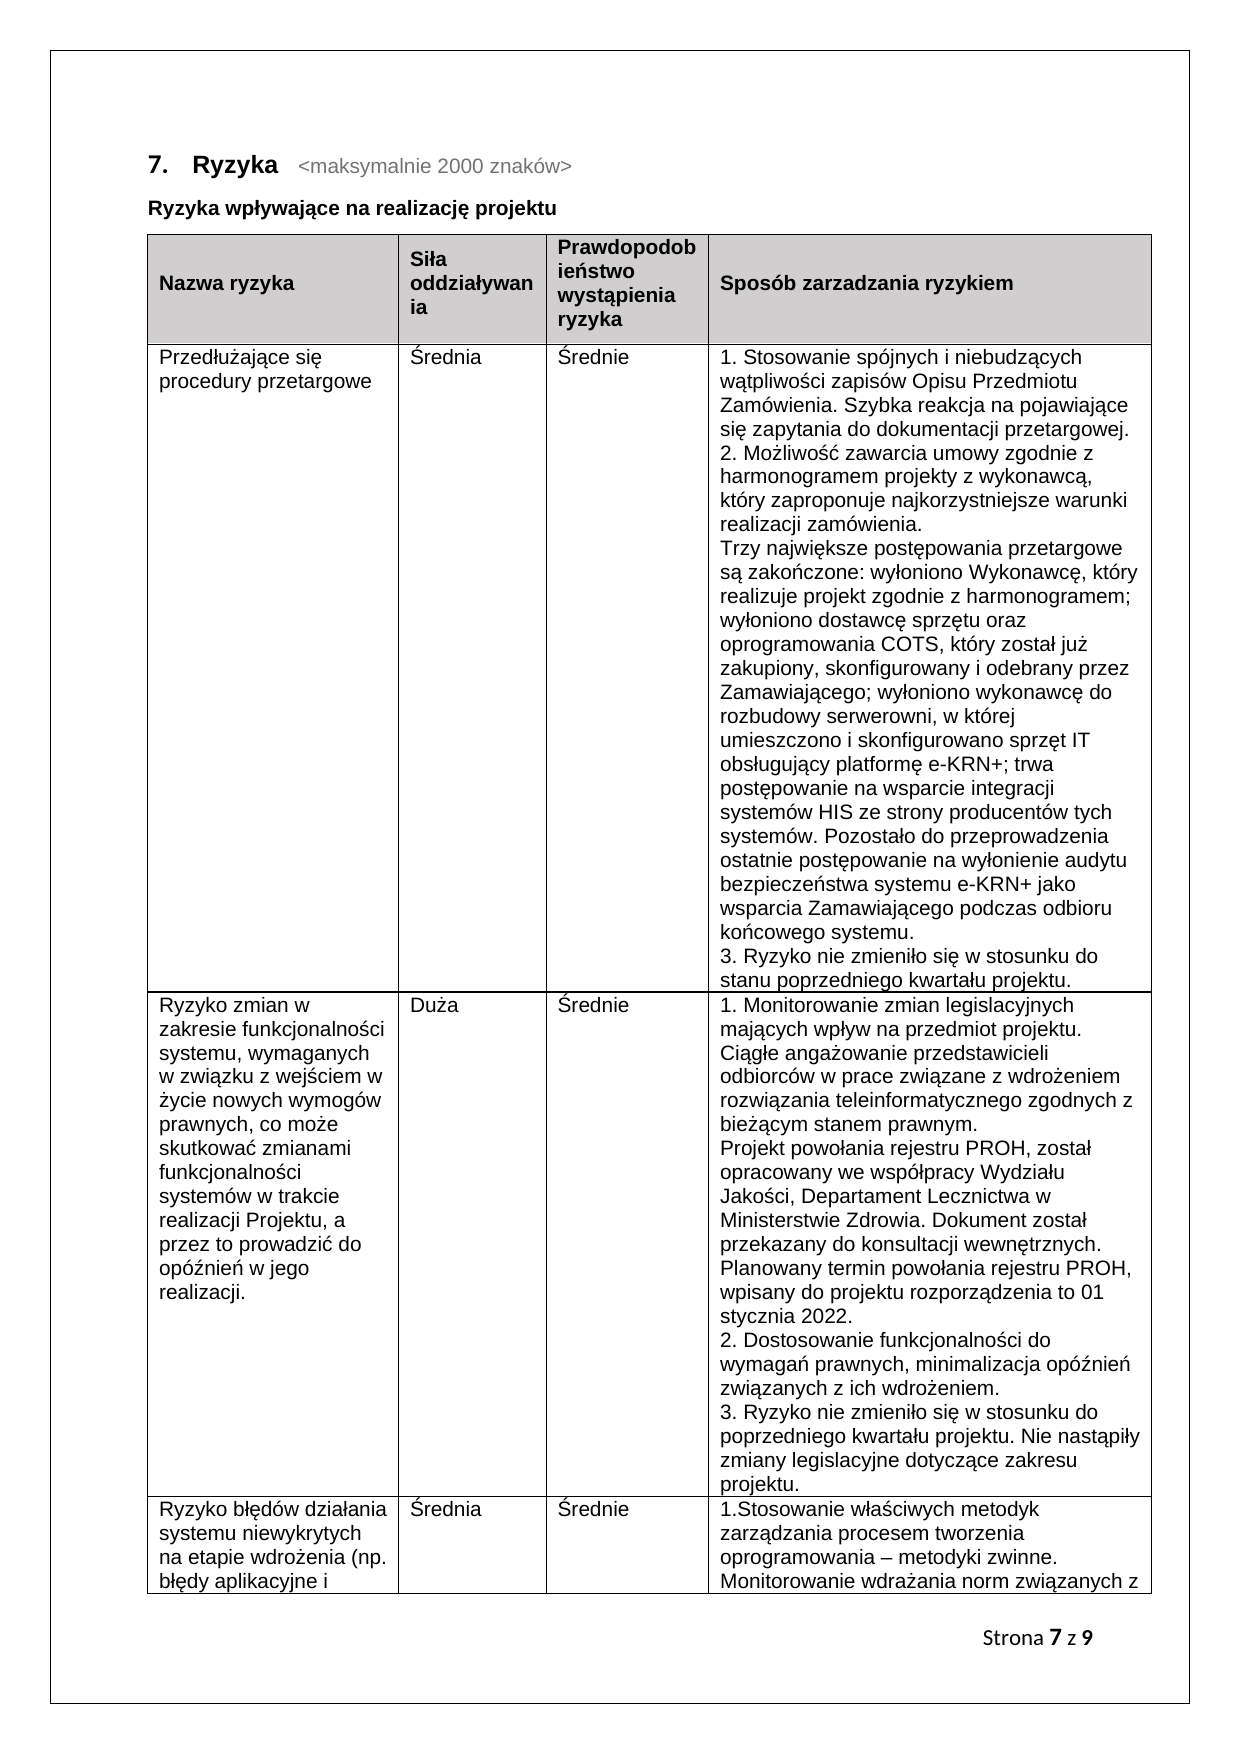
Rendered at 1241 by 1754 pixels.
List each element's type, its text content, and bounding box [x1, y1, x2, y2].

table_cell Średnie [547, 1497, 708, 1592]
table_cell Przedłużające się procedury przetargowe [148, 345, 398, 991]
table_cell Średnia [399, 345, 546, 991]
table_cell Duża [399, 993, 546, 1496]
table_cell Ryzyko zmian w zakresie funkcjonalności systemu, wymaganych w związku z wejściem w życie nowych wymogów prawnych, co może skutkować zmianami funkcjonalności systemów w trakcie realizacji Projektu, a przez to prowadzić do opóźnień w jego realizacji. [148, 993, 398, 1496]
table_header Prawdopodobieństwo wystąpienia ryzyka [547, 235, 708, 343]
list Ryzyka <maksymalnie 2000 znaków> [148, 148, 1093, 181]
text Ryzyka wpływające na realizację projektu [148, 196, 1093, 220]
table_cell Średnia [399, 1497, 546, 1592]
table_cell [709, 1497, 1151, 1592]
table_cell Średnie [547, 993, 708, 1496]
table_cell 1. Monitorowanie zmian legislacyjnych mających wpływ na przedmiot projektu. Ciągłe angażowanie przedstawicieli odbiorców w prace związane z wdrożeniem rozwiązania teleinformatycznego zgodnych z bieżącym stanem prawnym. Projekt powołania rejestru PROH, został opracowany we współpracy Wydziału Jakości, Departament Lecznictwa w Ministerstwie Zdrowia. Dokument został przekazany do konsultacji wewnętrznych. Planowany termin powołania rejestru PROH, wpisany do projektu rozporządzenia to 01 stycznia 2022. 2. Dostosowanie funkcjonalności do wymagań prawnych, minimalizacja opóźnień związanych z ich wdrożeniem. 3. Ryzyko nie zmieniło się w stosunku do poprzedniego kwartału projektu. Nie nastąpiły zmiany legislacyjne dotyczące zakresu projektu. [709, 993, 1151, 1496]
table_header Nazwa ryzyka [148, 235, 398, 343]
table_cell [148, 1497, 398, 1592]
table_cell 1. Stosowanie spójnych i niebudzących wątpliwości zapisów Opisu Przedmiotu Zamówienia. Szybka reakcja na pojawiające się zapytania do dokumentacji przetargowej. 2. Możliwość zawarcia umowy zgodnie z harmonogramem projekty z wykonawcą, który zaproponuje najkorzystniejsze warunki realizacji zamówienia. Trzy największe postępowania przetargowe są zakończone: wyłoniono Wykonawcę, który realizuje projekt zgodnie z harmonogramem; wyłoniono dostawcę sprzętu oraz oprogramowania COTS, który został już zakupiony, skonfigurowany i odebrany przez Zamawiającego; wyłoniono wykonawcę do rozbudowy serwerowni, w której umieszczono i skonfigurowano sprzęt IT obsługujący platformę e-KRN+; trwa postępowanie na wsparcie integracji systemów HIS ze strony producentów tych systemów. Pozostało do przeprowadzenia ostatnie postępowanie na wyłonienie audytu bezpieczeństwa systemu e-KRN+ jako wsparcia Zamawiającego podczas odbioru końcowego systemu. 3. Ryzyko nie zmieniło się w stosunku do stanu poprzedniego kwartału projektu. [709, 345, 1151, 991]
table_header Siła oddziaływania [399, 235, 546, 343]
table_cell Średnie [547, 345, 708, 991]
table_header Sposób zarzadzania ryzykiem [709, 235, 1151, 343]
